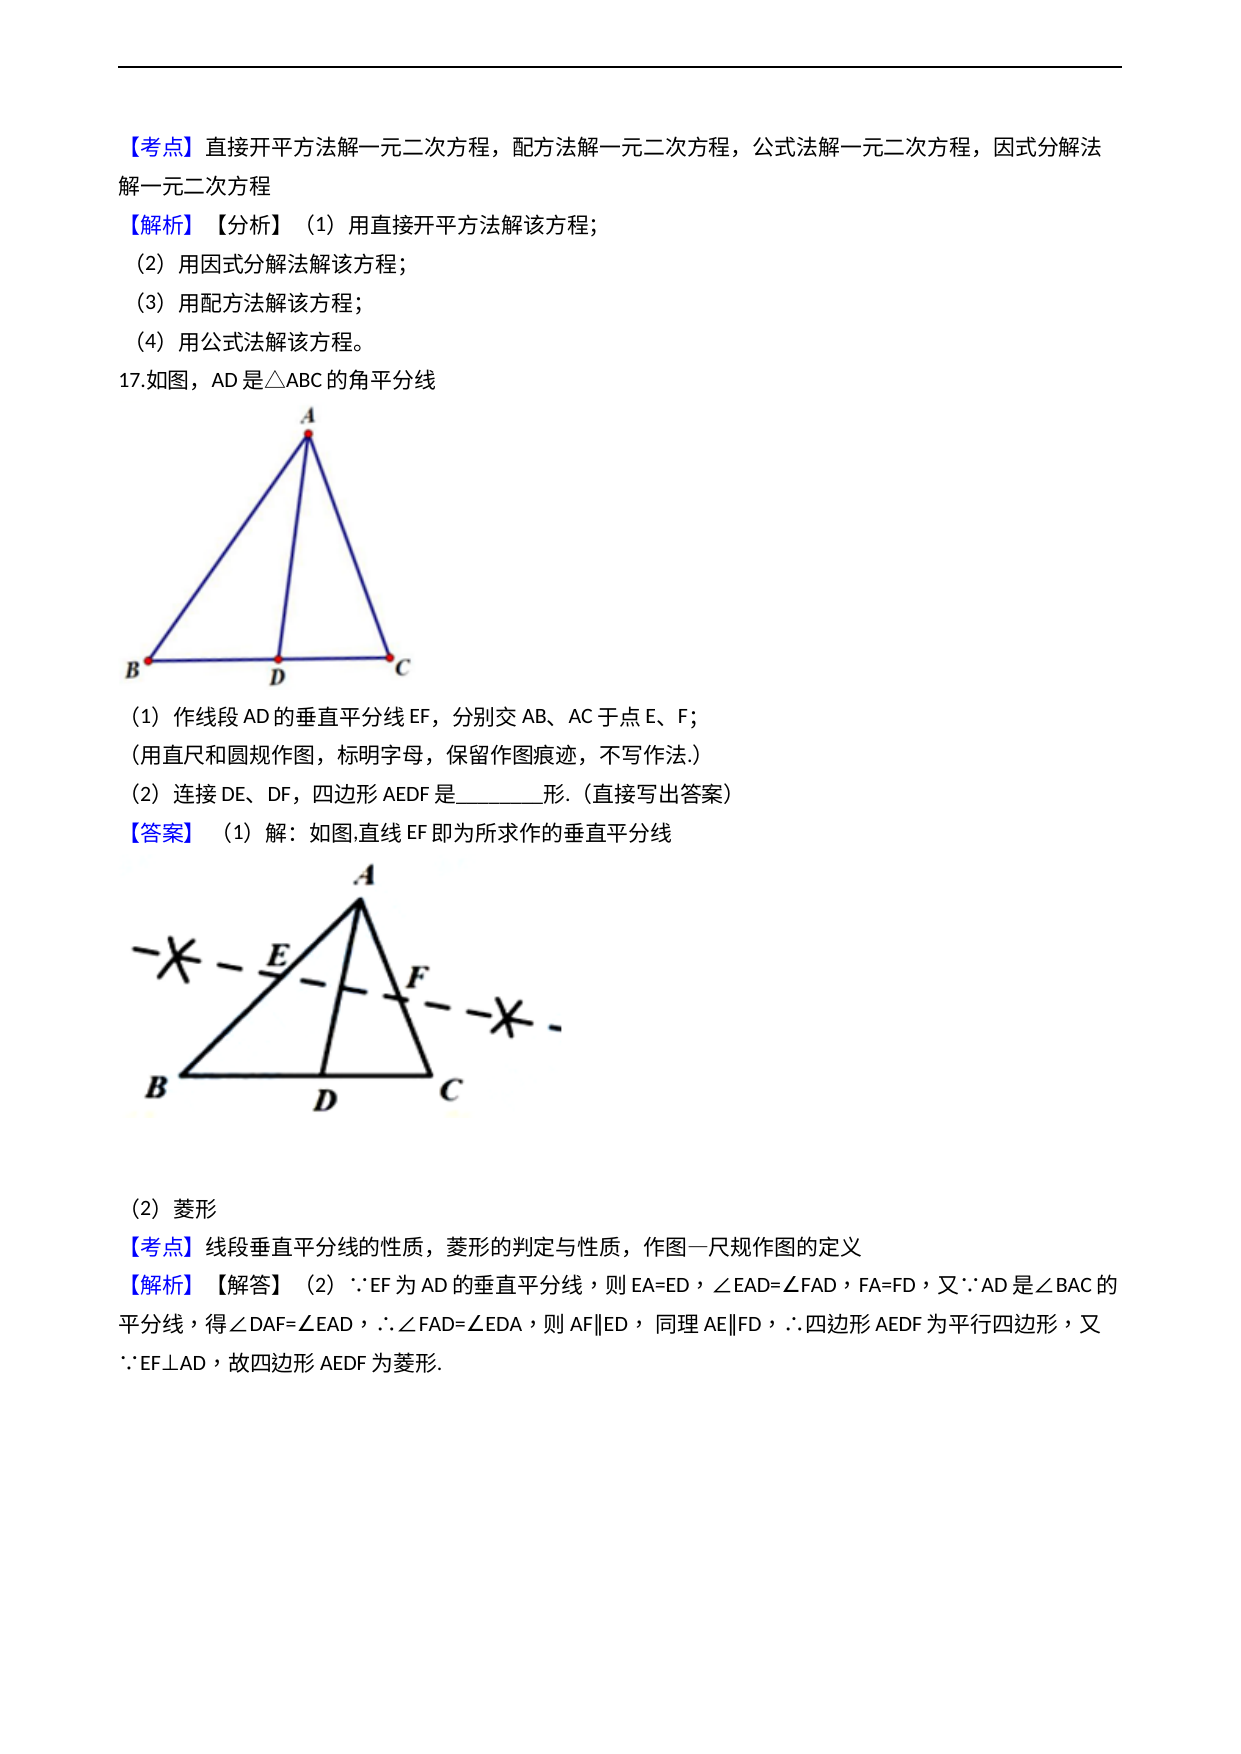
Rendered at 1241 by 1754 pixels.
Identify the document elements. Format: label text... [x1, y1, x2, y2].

text 【解析】【分析】（1）用直接开平方法解该方程； （2）用因式分解法解该方程； （3）用配方法解该方程； （4）用公式法解该方程。 [118, 207, 1122, 357]
picture [118, 401, 422, 690]
text （2）连接DE、DF，四边形AEDF是________形.（直接写出答案） [118, 777, 1122, 809]
text （1）作线段AD的垂直平分线EF，分别交AB、AC于点E、F； [118, 699, 1122, 732]
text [118, 1269, 1122, 1379]
text 【考点】直接开平方法解一元二次方程，配方法解一元二次方程，公式法解一元二次方程，因式分解法解一元二次方程 [118, 129, 1122, 201]
text （2）菱形 [118, 1152, 1122, 1224]
picture [118, 854, 562, 1118]
text （用直尺和圆规作图，标明字母，保留作图痕迹，不写作法.） [118, 738, 1122, 771]
text 【考点】线段垂直平分线的性质，菱形的判定与性质，作图—尺规作图的定义 [118, 1230, 1122, 1262]
text 17.如图，AD是△ABC的角平分线 [118, 363, 1122, 395]
text 【答案】 （1）解：如图,直线EF即为所求作的垂直平分线 [118, 816, 1122, 848]
